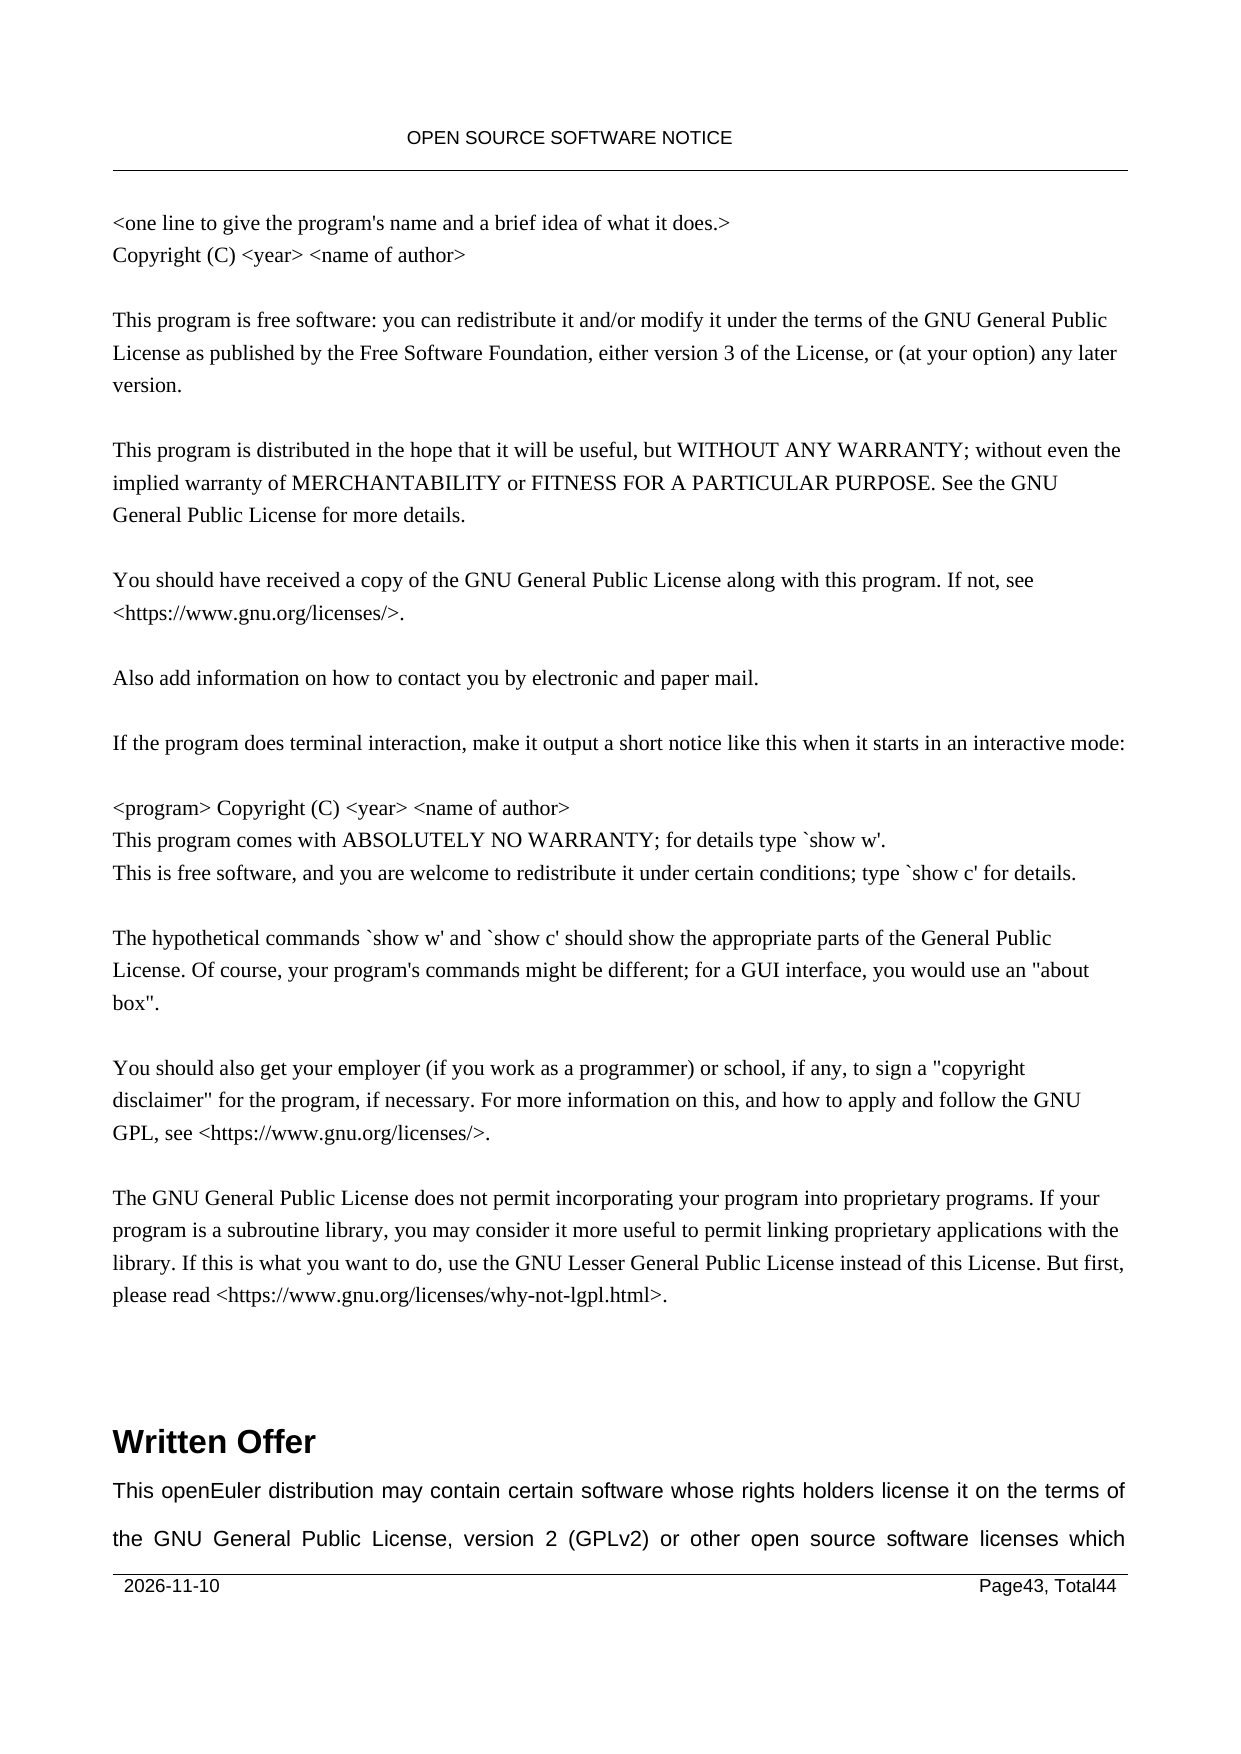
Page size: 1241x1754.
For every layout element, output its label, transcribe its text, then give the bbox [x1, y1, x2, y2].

text The GNU General Public License does not permit incorporating your program into proprietary programs. If your program is a subroutine library, you may consider it more useful to permit linking proprietary applications with the library. If this is what you want to do, use the GNU Lesser General Public License instead of this License. But first, please read <https://www.gnu.org/licenses/why-not-lgpl.html>. [112, 1181, 1128, 1311]
text This program is free software: you can redistribute it and/or modify it under the terms of the GNU General Public License as published by the Free Software Foundation, either version 3 of the License, or (at your option) any later version. [112, 304, 1128, 401]
text Also add information on how to contact you by electronic and paper mail. [112, 661, 1128, 694]
text Copyright (C) <year> <name of author> [112, 239, 1128, 271]
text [112, 1474, 1128, 1555]
text <program> Copyright (C) <year> <name of author> [112, 791, 1128, 824]
text You should also get your employer (if you work as a programmer) or school, if any, to sign a "copyright disclaimer" for the program, if necessary. For more information on this, and how to apply and follow the GNU GPL, see <https://www.gnu.org/licenses/>. [112, 1051, 1128, 1149]
text The hypothetical commands `show w' and `show c' should show the appropriate parts of the General Public License. Of course, your program's commands might be different; for a GUI interface, you would use an "about box". [112, 921, 1128, 1019]
text <one line to give the program's name and a brief idea of what it does.> [112, 206, 1128, 239]
text You should have received a copy of the GNU General Public License along with this program. If not, see <https://www.gnu.org/licenses/>. [112, 564, 1128, 629]
text This program is distributed in the hope that it will be useful, but WITHOUT ANY WARRANTY; without even the implied warranty of MERCHANTABILITY or FITNESS FOR A PARTICULAR PURPOSE. See the GNU General Public License for more details. [112, 434, 1128, 531]
text Written Offer [112, 1409, 1128, 1474]
text This is free software, and you are welcome to redistribute it under certain conditions; type `show c' for details. [112, 856, 1128, 889]
text This program comes with ABSOLUTELY NO WARRANTY; for details type `show w'. [112, 824, 1128, 856]
text If the program does terminal interaction, make it output a short notice like this when it starts in an interactive mode: [112, 726, 1128, 759]
